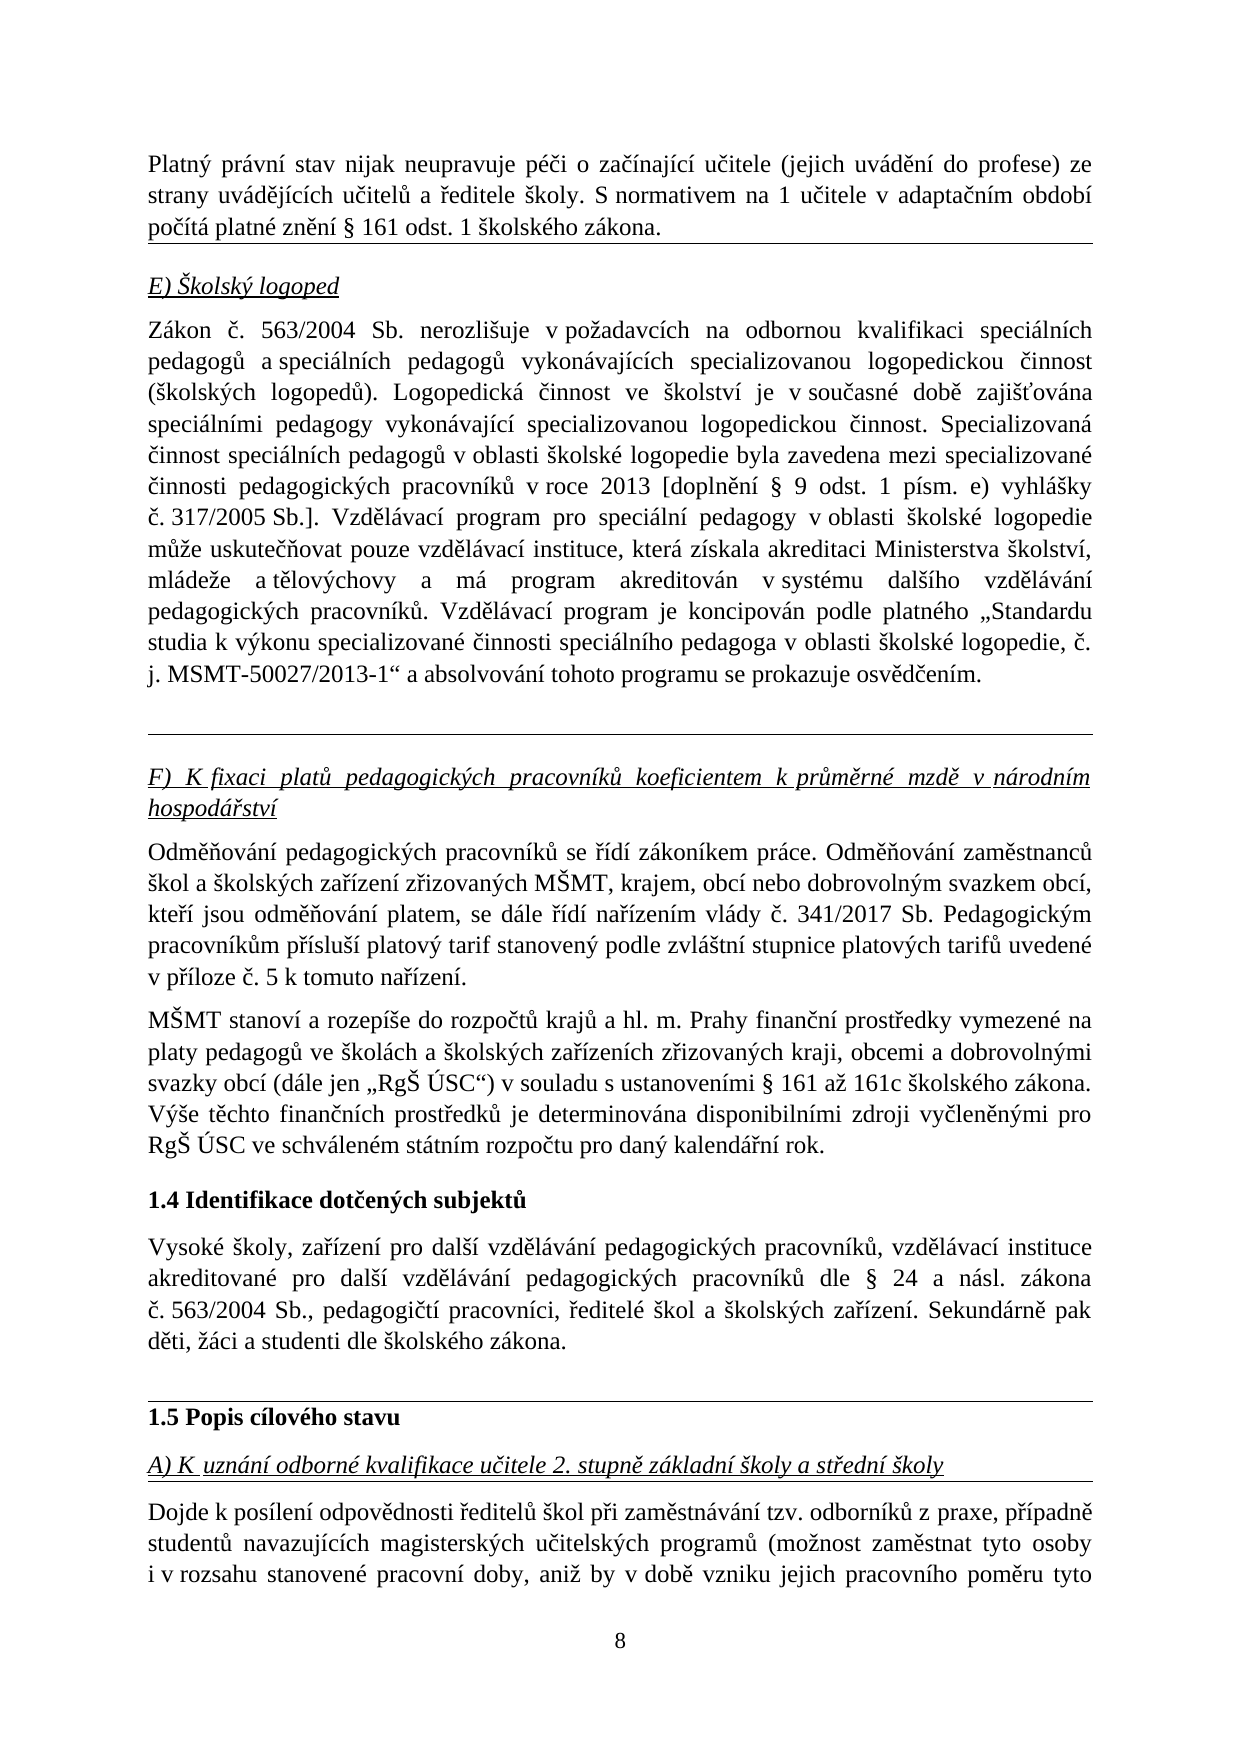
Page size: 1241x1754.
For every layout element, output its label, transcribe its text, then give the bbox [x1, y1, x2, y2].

text Odměňování pedagogických pracovníků se řídí zákoníkem práce. Odměňování zaměstnanců škol a školských zařízení zřizovaných MŠMT, krajem, obcí nebo dobrovolným svazkem obcí, kteří jsou odměňování platem, se dále řídí nařízením vlády č. 341/2017 Sb. Pedagogickým pracovníkům přísluší platový tarif stanovený podle zvláštní stupnice platových tarifů uvedené v příloze č. 5 k tomuto nařízení. [148, 835, 1093, 991]
text E) Školský logoped [148, 269, 1093, 301]
text MŠMT stanoví a rozepíše do rozpočtů krajů a hl. m. Prahy finanční prostředky vymezené na platy pedagogů ve školách a školských zařízeních zřizovaných kraji, obcemi a dobrovolnými svazky obcí (dále jen „RgŠ ÚSC“) v souladu s ustanoveními § 161 až 161c školského zákona. Výše těchto finančních prostředků je determinována disponibilními zdroji vyčleněnými pro RgŠ ÚSC ve schváleném státním rozpočtu pro daný kalendářní rok. [148, 1004, 1093, 1160]
text Zákon č. 563/2004 Sb. nerozlišuje v požadavcích na odbornou kvalifikaci speciálních pedagogů a speciálních pedagogů vykonávajících specializovanou logopedickou činnost (školských logopedů). Logopedická činnost ve školství je v současné době zajišťována speciálními pedagogy vykonávající specializovanou logopedickou činnost. Specializovaná činnost speciálních pedagogů v oblasti školské logopedie byla zavedena mezi specializované činnosti pedagogických pracovníků v roce 2013 [doplnění § 9 odst. 1 písm. e) vyhlášky č. 317/2005 Sb.]. Vzdělávací program pro speciální pedagogy v oblasti školské logopedie může uskutečňovat pouze vzdělávací instituce, která získala akreditaci Ministerstva školství, mládeže a tělovýchovy a má program akreditován v systému dalšího vzdělávání pedagogických pracovníků. Vzdělávací program je koncipován podle platného „Standardu studia k výkonu specializované činnosti speciálního pedagoga v oblasti školské logopedie, č. j. MSMT-50027/2013-1“ a absolvování tohoto programu se prokazuje osvědčením. [148, 313, 1093, 688]
text 1.4 Identifikace dotčených subjektů [148, 1185, 1093, 1214]
text A) K uznání odborné kvalifikace učitele 2. stupně základní školy a střední školy [148, 1448, 1093, 1481]
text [148, 1495, 1093, 1589]
text Platný právní stav nijak neupravuje péči o začínající učitele (jejich uvádění do profese) ze strany uvádějících učitelů a ředitele školy. S normativem na 1 učitele v adaptačním období počítá platné znění § 161 odst. 1 školského zákona. [148, 148, 1093, 243]
text 1.5 Popis cílového stavu [148, 1402, 1093, 1431]
text F) K fixaci platů pedagogických pracovníků koeficientem k průměrné mzdě v národním hospodářství [148, 760, 1093, 823]
text Vysoké školy, zařízení pro další vzdělávání pedagogických pracovníků, vzdělávací instituce akreditované pro další vzdělávání pedagogických pracovníků dle § 24 a násl. zákona č. 563/2004 Sb., pedagogičtí pracovníci, ředitelé škol a školských zařízení. Sekundárně pak děti, žáci a studenti dle školského zákona. [148, 1231, 1093, 1356]
